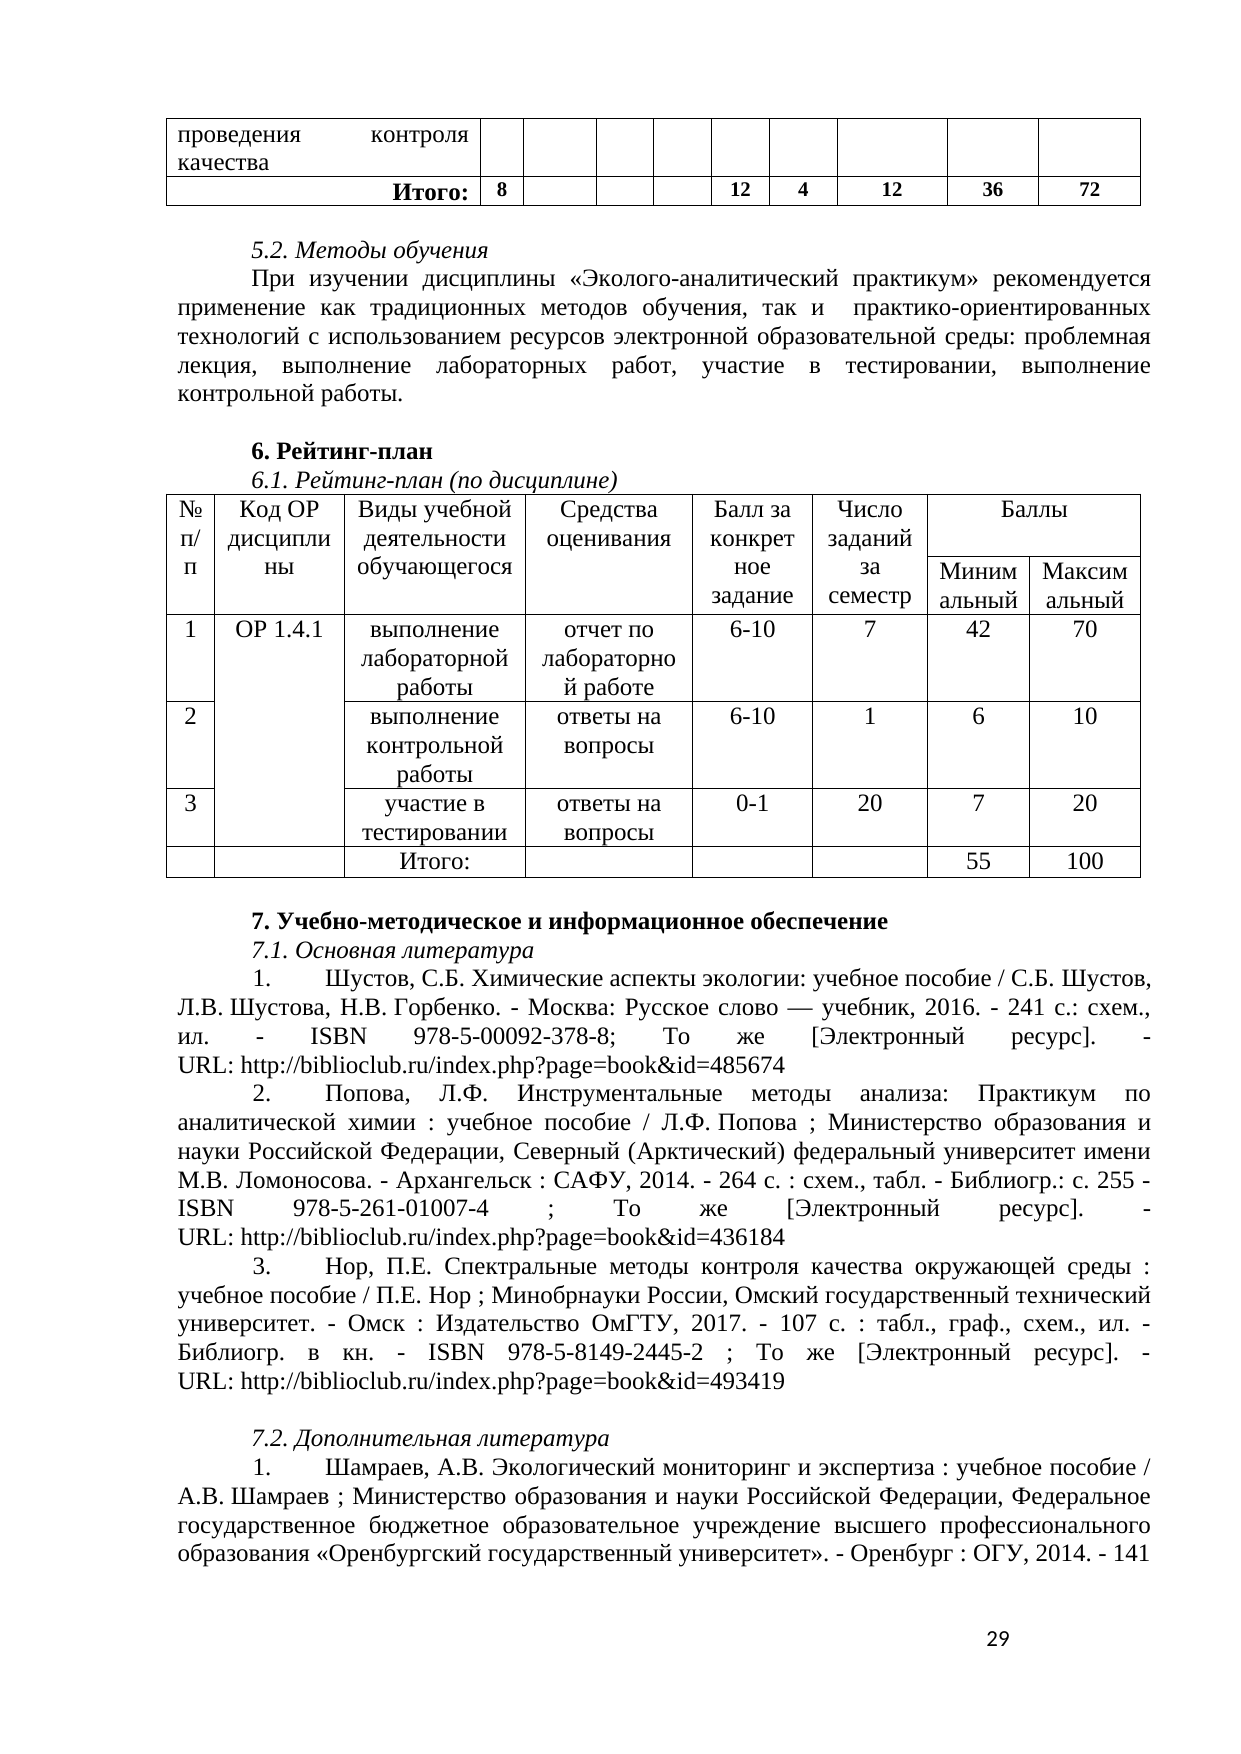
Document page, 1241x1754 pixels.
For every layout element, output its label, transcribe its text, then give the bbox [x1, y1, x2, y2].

table_header Баллы [928, 495, 1140, 556]
table_cell [693, 847, 812, 877]
table_cell 4 [948, 119, 1038, 176]
list Шустов, С.Б. Химические аспекты экологии: учебное пособие / С.Б. Шустов, Л.В. Шустова, Н.В. Горбенко. - Москва: Русское слово — учебник, 2016. - 241 с.: схем., ил. - ISBN 978-5-00092-378-8; То же [Электронный ресурс]. - URL: http://biblioclub.ru/index.php?page=book&id=485674 [177, 963, 1152, 1078]
table_cell [597, 119, 653, 176]
table_cell Максимальный [1030, 557, 1140, 614]
text 6. Рейтинг-план [177, 436, 1152, 465]
text При изучении дисциплины «Эколого-аналитический практикум» рекомендуется применение как традиционных методов обучения, так и практико-ориентированных технологий с использованием ресурсов электронной образовательной среды: проблемная лекция, выполнение лабораторных работ, участие в тестировании, выполнение контрольной работы. [177, 263, 1152, 407]
table_cell 7 [813, 615, 927, 701]
table_cell Итого: [345, 847, 525, 877]
table_cell [524, 177, 596, 205]
table_cell 55 [928, 847, 1029, 877]
table_cell 36 [948, 177, 1038, 205]
table_cell 6 [928, 702, 1029, 787]
table_cell 2 [712, 119, 769, 176]
table_cell ответы на вопросы [526, 789, 692, 846]
table_cell отчет по лабораторной работе [526, 615, 692, 701]
table_cell 12 [838, 177, 947, 205]
text 7.2. Дополнительная литература [177, 1423, 1152, 1452]
table_header Число заданий за семестр [813, 495, 927, 614]
table_cell Итого: [167, 177, 480, 205]
table_cell 2 [167, 702, 214, 787]
table_cell 8 [1039, 119, 1140, 176]
table_cell 1 [481, 119, 523, 176]
table_header Код ОР дисциплины [215, 495, 344, 614]
table_cell 4 [770, 177, 837, 205]
table_cell 1 [813, 702, 927, 787]
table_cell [167, 119, 480, 176]
table_cell [167, 847, 214, 877]
table_cell ОР 1.4.1 [215, 615, 344, 846]
table_cell выполнение контрольной работы [345, 702, 525, 787]
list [177, 1452, 1152, 1567]
table_header № п/п [167, 495, 214, 614]
table_header Виды учебной деятельности обучающегося [345, 495, 525, 614]
table_cell 8 [481, 177, 523, 205]
list Попова, Л.Ф. Инструментальные методы анализа: Практикум по аналитической химии : учебное пособие / Л.Ф. Попова ; Министерство образования и науки Российской Федерации, Северный (Арктический) федеральный университет имени М.В. Ломоносова. - Архангельск : САФУ, 2014. - 264 с. : схем., табл. - Библиогр.: с. 255 - ISBN 978-5-261-01007-4 ; То же [Электронный ресурс]. - URL: http://biblioclub.ru/index.php?page=book&id=436184 [177, 1078, 1152, 1251]
table_cell [215, 847, 344, 877]
table_cell [654, 119, 711, 176]
table_header Средства оценивания [526, 495, 692, 614]
table_cell 12 [712, 177, 769, 205]
table_cell 72 [1039, 177, 1140, 205]
table_cell участие в тестировании [345, 789, 525, 846]
text 6.1. Рейтинг-план (по дисциплине) [177, 465, 1152, 493]
table_cell 70 [1030, 615, 1140, 701]
text 7. Учебно-методическое и информационное обеспечение [177, 906, 1152, 935]
table_cell Минимальный [928, 557, 1029, 614]
table_cell 1 [167, 615, 214, 701]
text 7.1. Основная литература [177, 935, 1152, 963]
table_cell [813, 847, 927, 877]
table_cell 6-10 [693, 702, 812, 787]
table_cell [526, 847, 692, 877]
table_cell ответы на вопросы [526, 702, 692, 787]
table_cell выполнение лабораторной работы [345, 615, 525, 701]
table_cell 42 [928, 615, 1029, 701]
table_header Балл за конкретное задание [693, 495, 812, 614]
table_cell 10 [1030, 702, 1140, 787]
text 5.2. Методы обучения [177, 235, 1152, 263]
table_cell 20 [1030, 789, 1140, 846]
table_cell 1 [838, 119, 947, 176]
table_cell 3 [167, 789, 214, 846]
table_cell 0-1 [693, 789, 812, 846]
table_cell [597, 177, 653, 205]
table_cell [524, 119, 596, 176]
table_cell 7 [928, 789, 1029, 846]
table_cell 6-10 [693, 615, 812, 701]
list Нор, П.Е. Спектральные методы контроля качества окружающей среды : учебное пособие / П.Е. Нор ; Минобрнауки России, Омский государственный технический университет. - Омск : Издательство ОмГТУ, 2017. - 107 с. : табл., граф., схем., ил. - Библиогр. в кн. - ISBN 978-5-8149-2445-2 ; То же [Электронный ресурс]. - URL: http://biblioclub.ru/index.php?page=book&id=493419 [177, 1251, 1152, 1395]
table_cell [770, 119, 837, 176]
table_cell 20 [813, 789, 927, 846]
table_cell 100 [1030, 847, 1140, 877]
table_cell [654, 177, 711, 205]
